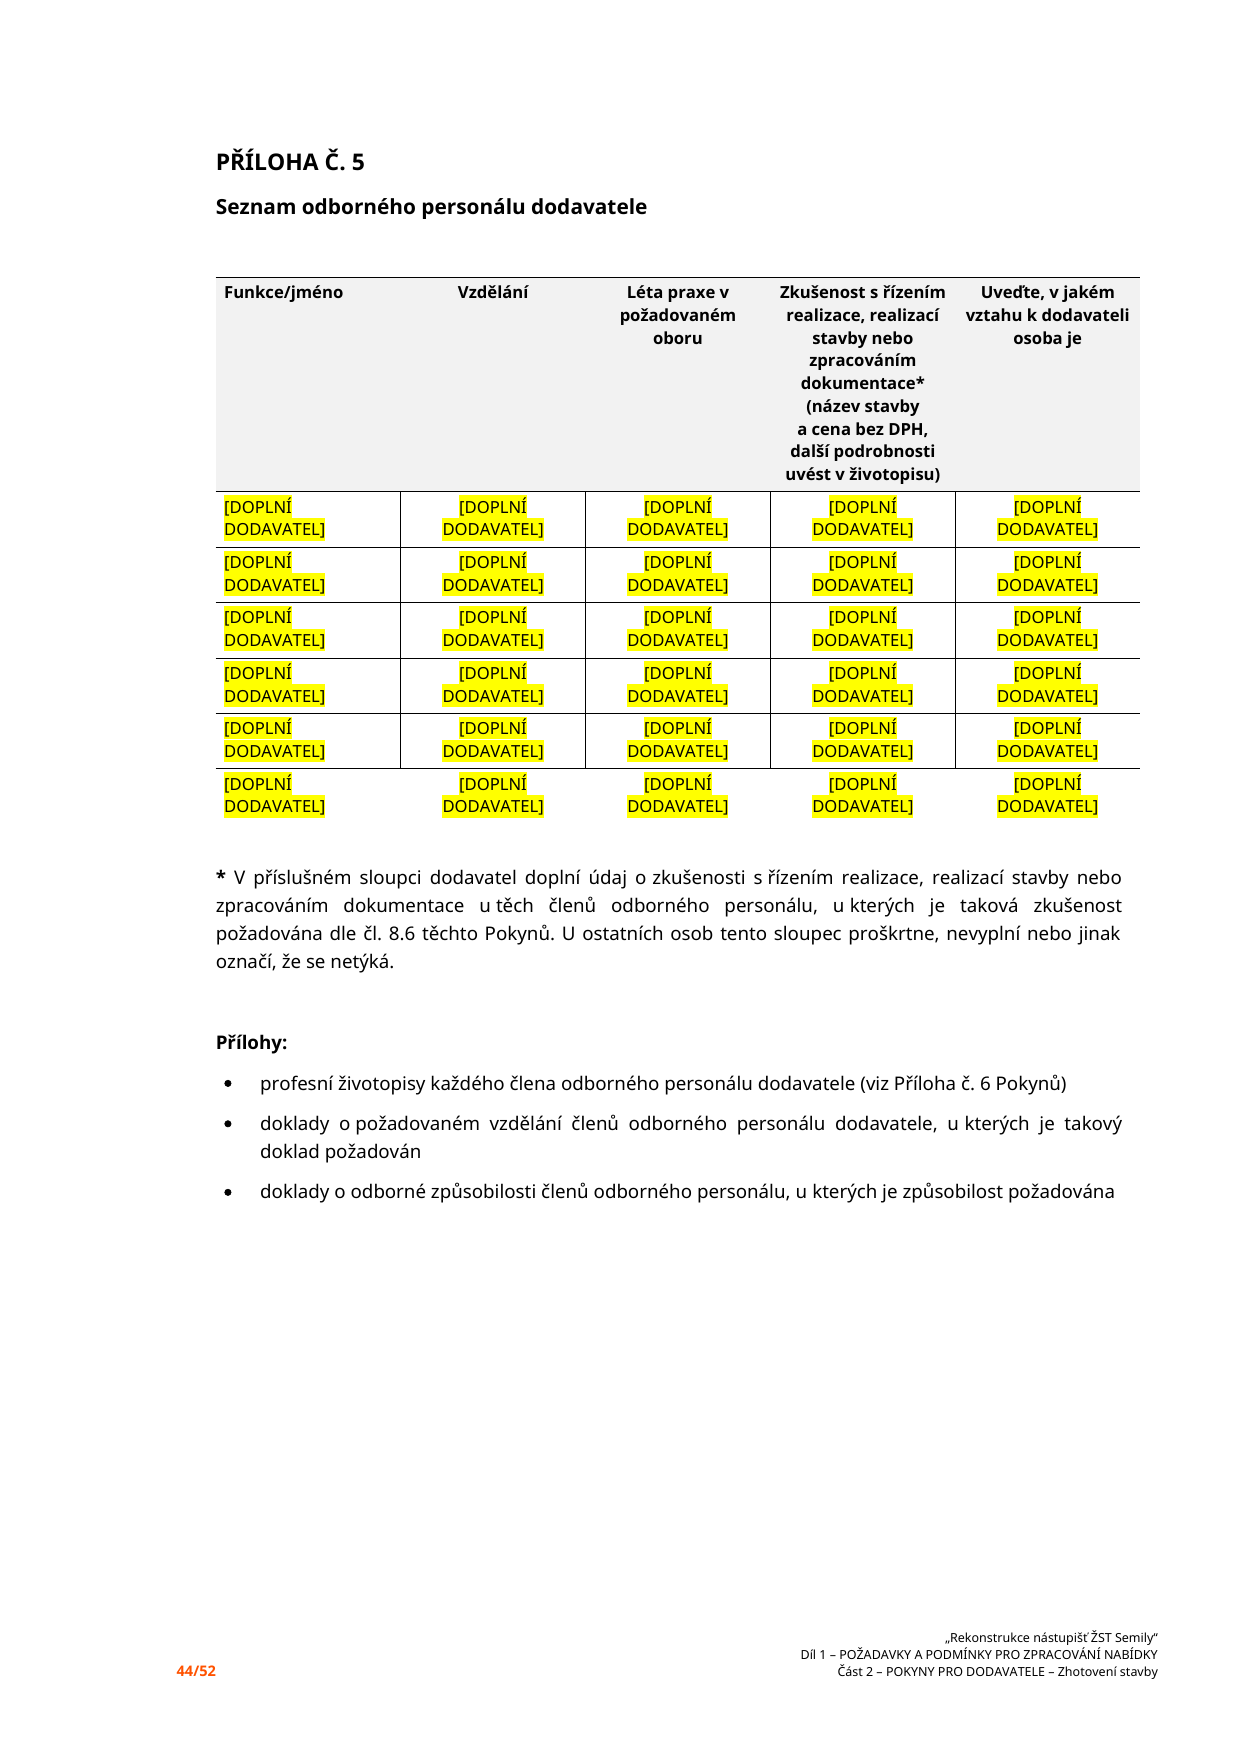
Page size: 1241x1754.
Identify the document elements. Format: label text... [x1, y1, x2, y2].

table_cell [DOPLNÍ DODAVATEL] [585, 769, 770, 824]
table_cell [DOPLNÍ DODAVATEL] [770, 769, 955, 824]
table_cell [DOPLNÍ DODAVATEL] [586, 714, 770, 768]
table_header Funkce/jméno [216, 278, 400, 491]
text doklady o požadovaném vzdělání členů odborného personálu dodavatele, u kterých je takový doklad požadován [224, 1110, 1122, 1164]
table_cell [DOPLNÍ DODAVATEL] [216, 659, 400, 713]
table_cell [DOPLNÍ DODAVATEL] [216, 769, 400, 824]
text Přílohy: [216, 1029, 1122, 1055]
text * V příslušném sloupci dodavatel doplní údaj o zkušenosti s řízením realizace, realizací stavby nebo zpracováním dokumentace u těch členů odborného personálu, u kterých je taková zkušenost požadována dle čl. 8.6 těchto Pokynů. U ostatních osob tento sloupec proškrtne, nevyplní nebo jinak označí, že se netýká. [216, 864, 1122, 974]
table_cell [DOPLNÍ DODAVATEL] [216, 492, 400, 547]
text Seznam odborného personálu dodavatele [216, 192, 1122, 221]
table_header Léta praxe v požadovaném oboru [585, 278, 770, 491]
table_cell [DOPLNÍ DODAVATEL] [586, 659, 770, 713]
table_cell [DOPLNÍ DODAVATEL] [586, 548, 770, 602]
table_cell [DOPLNÍ DODAVATEL] [216, 714, 400, 768]
table_cell [DOPLNÍ DODAVATEL] [586, 603, 770, 657]
table_header Zkušenost s řízením realizace, realizací stavby nebo zpracováním dokumentace* (název stavby a cena bez DPH, další podrobnosti uvést v životopisu) [770, 278, 955, 491]
table_header Uveďte, v jakém vztahu k dodavateli osoba je [955, 278, 1140, 491]
table_cell [DOPLNÍ DODAVATEL] [401, 714, 585, 768]
table_cell [DOPLNÍ DODAVATEL] [216, 603, 400, 657]
table_cell [DOPLNÍ DODAVATEL] [586, 492, 770, 547]
table_cell [DOPLNÍ DODAVATEL] [771, 548, 955, 602]
text doklady o odborné způsobilosti členů odborného personálu, u kterých je způsobilost požadována [224, 1179, 1122, 1204]
table_cell [DOPLNÍ DODAVATEL] [400, 769, 585, 824]
table_cell [DOPLNÍ DODAVATEL] [216, 548, 400, 602]
table_cell [DOPLNÍ DODAVATEL] [956, 548, 1140, 602]
table_cell [DOPLNÍ DODAVATEL] [956, 603, 1140, 657]
table_cell [DOPLNÍ DODAVATEL] [956, 714, 1140, 768]
table_cell [DOPLNÍ DODAVATEL] [955, 769, 1140, 824]
table_cell [DOPLNÍ DODAVATEL] [771, 659, 955, 713]
table_cell [DOPLNÍ DODAVATEL] [401, 659, 585, 713]
table_cell [DOPLNÍ DODAVATEL] [401, 603, 585, 657]
table_header Vzdělání [400, 278, 585, 491]
table_cell [DOPLNÍ DODAVATEL] [771, 714, 955, 768]
text profesní životopisy každého člena odborného personálu dodavatele (viz Příloha č. 6 Pokynů) [224, 1070, 1122, 1095]
table_cell [DOPLNÍ DODAVATEL] [956, 492, 1140, 547]
table_cell [DOPLNÍ DODAVATEL] [771, 603, 955, 657]
table_cell [DOPLNÍ DODAVATEL] [771, 492, 955, 547]
text Příloha č. 5 [216, 146, 1122, 177]
table_cell [DOPLNÍ DODAVATEL] [956, 659, 1140, 713]
table_cell [DOPLNÍ DODAVATEL] [401, 548, 585, 602]
table_cell [DOPLNÍ DODAVATEL] [401, 492, 585, 547]
